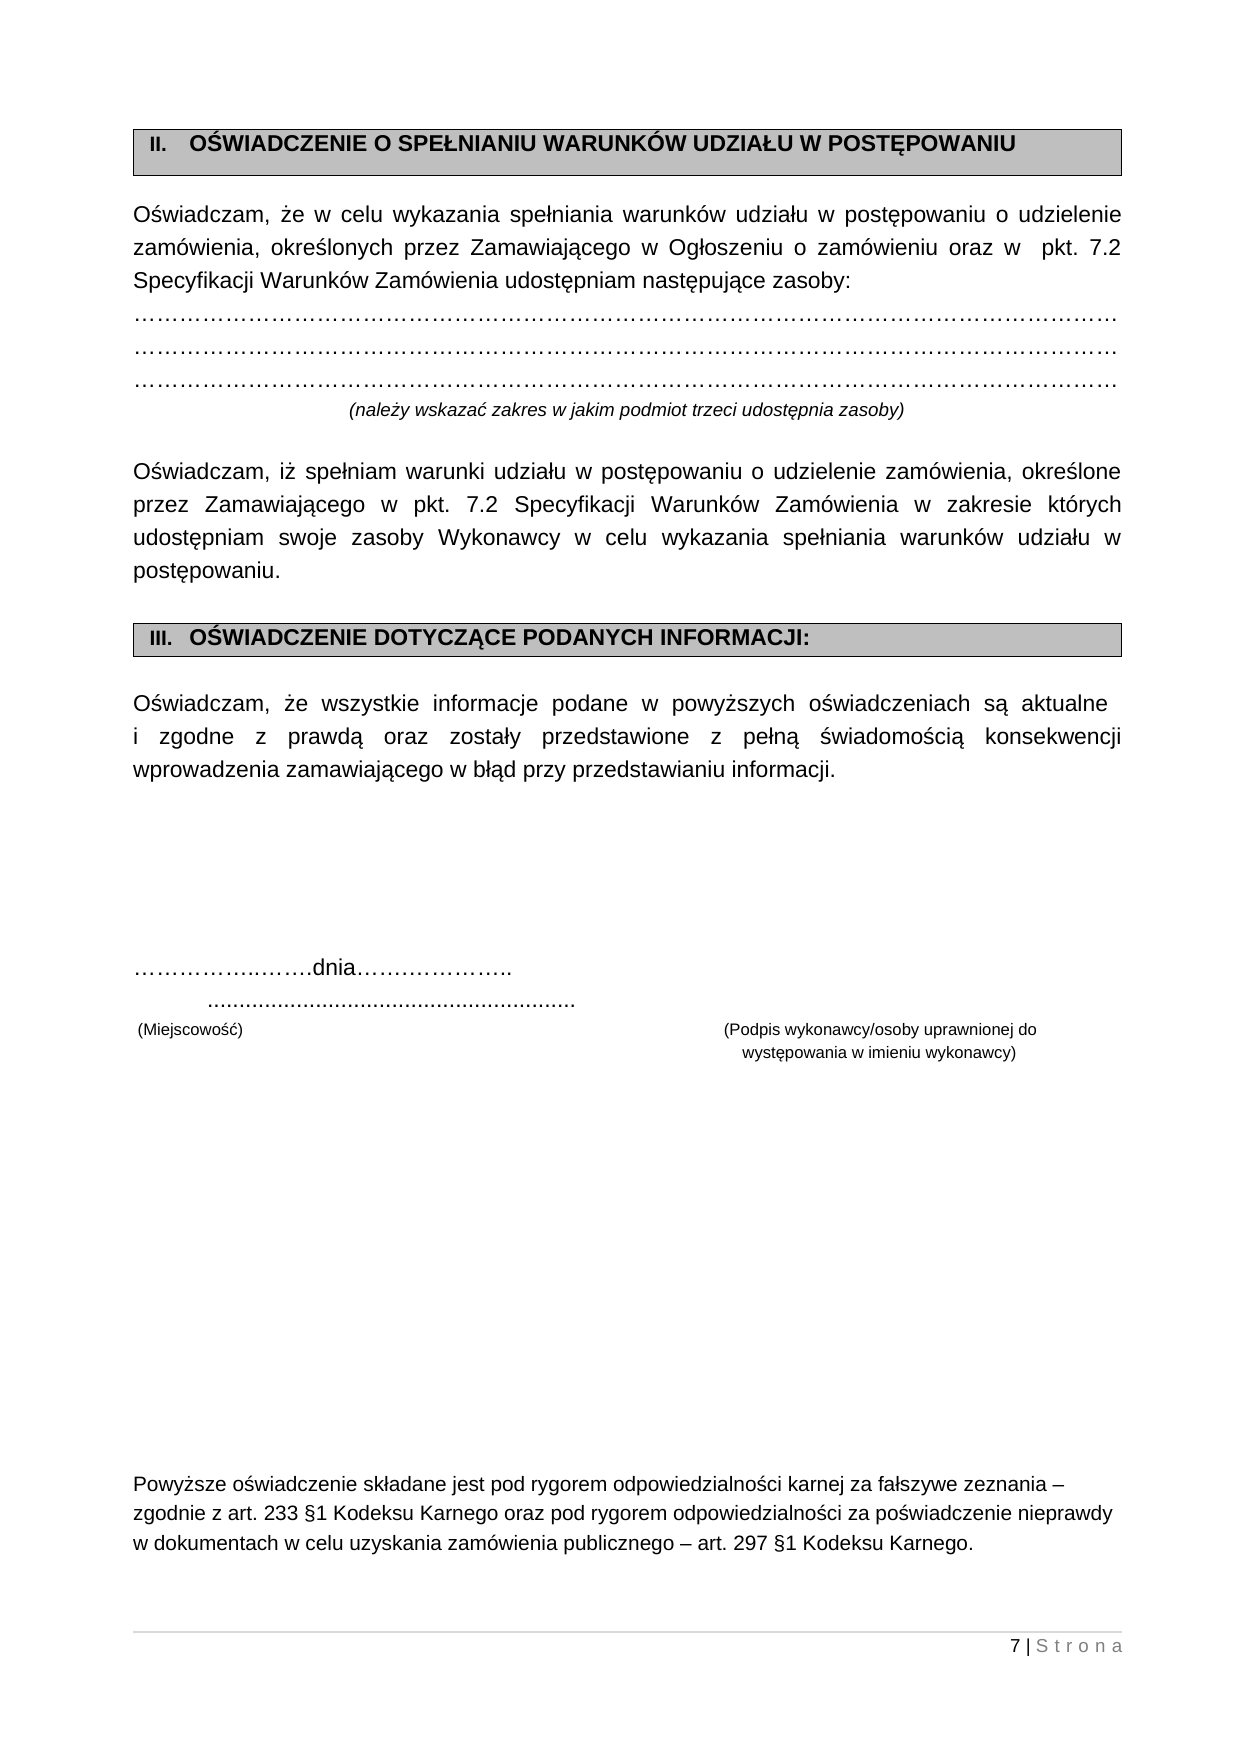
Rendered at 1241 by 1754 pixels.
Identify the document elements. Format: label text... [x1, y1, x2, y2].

text ……………………………………………………………………………………………………………………………………………………………………………………………………………………………………………………………………………………………………………………………………………………… [133, 300, 1122, 392]
text Powyższe oświadczenie składane jest pod rygorem odpowiedzialności karnej za fałszywe zeznania – zgodnie z art. 233 §1 Kodeksu Karnego oraz pod rygorem odpowiedzialności za poświadczenie nieprawdy w dokumentach w celu uzyskania zamówienia publicznego – art. 297 §1 Kodeksu Karnego. [133, 1471, 1122, 1555]
text (należy wskazać zakres w jakim podmiot trzeci udostępnia zasoby) [133, 398, 1122, 420]
text (Miejscowość) (Podpis wykonawcy/osoby uprawnionej do występowania w imieniu wykonawcy) [133, 1019, 1122, 1062]
text Oświadczam, że w celu wykazania spełniania warunków udziału w postępowaniu o udzielenie zamówienia, określonych przez Zamawiającego w Ogłoszeniu o zamówieniu oraz w pkt. 7.2 Specyfikacji Warunków Zamówienia udostępniam następujące zasoby: [133, 201, 1122, 293]
text Oświadczam, że wszystkie informacje podane w powyższych oświadczeniach są aktualne i zgodne z prawdą oraz zostały przedstawione z pełną świadomością konsekwencji wprowadzenia zamawiającego w błąd przy przedstawianiu informacji. [133, 690, 1122, 782]
table_header OŚWIADCZENIE DOTYCZĄCE PODANYCH INFORMACJI: [134, 624, 1121, 656]
text Oświadczam, iż spełniam warunki udziału w postępowaniu o udzielenie zamówienia, określone przez Zamawiającego w pkt. 7.2 Specyfikacji Warunków Zamówienia w zakresie których udostępniam swoje zasoby Wykonawcy w celu wykazania spełniania warunków udziału w postępowaniu. [133, 458, 1122, 583]
table_header OŚWIADCZENIE O SPEŁNIANIU WARUNKÓW UDZIAŁU W POSTĘPOWANIU [134, 130, 1121, 175]
text ……………..…….dnia…….………….. .......................................................... [133, 953, 1122, 1013]
